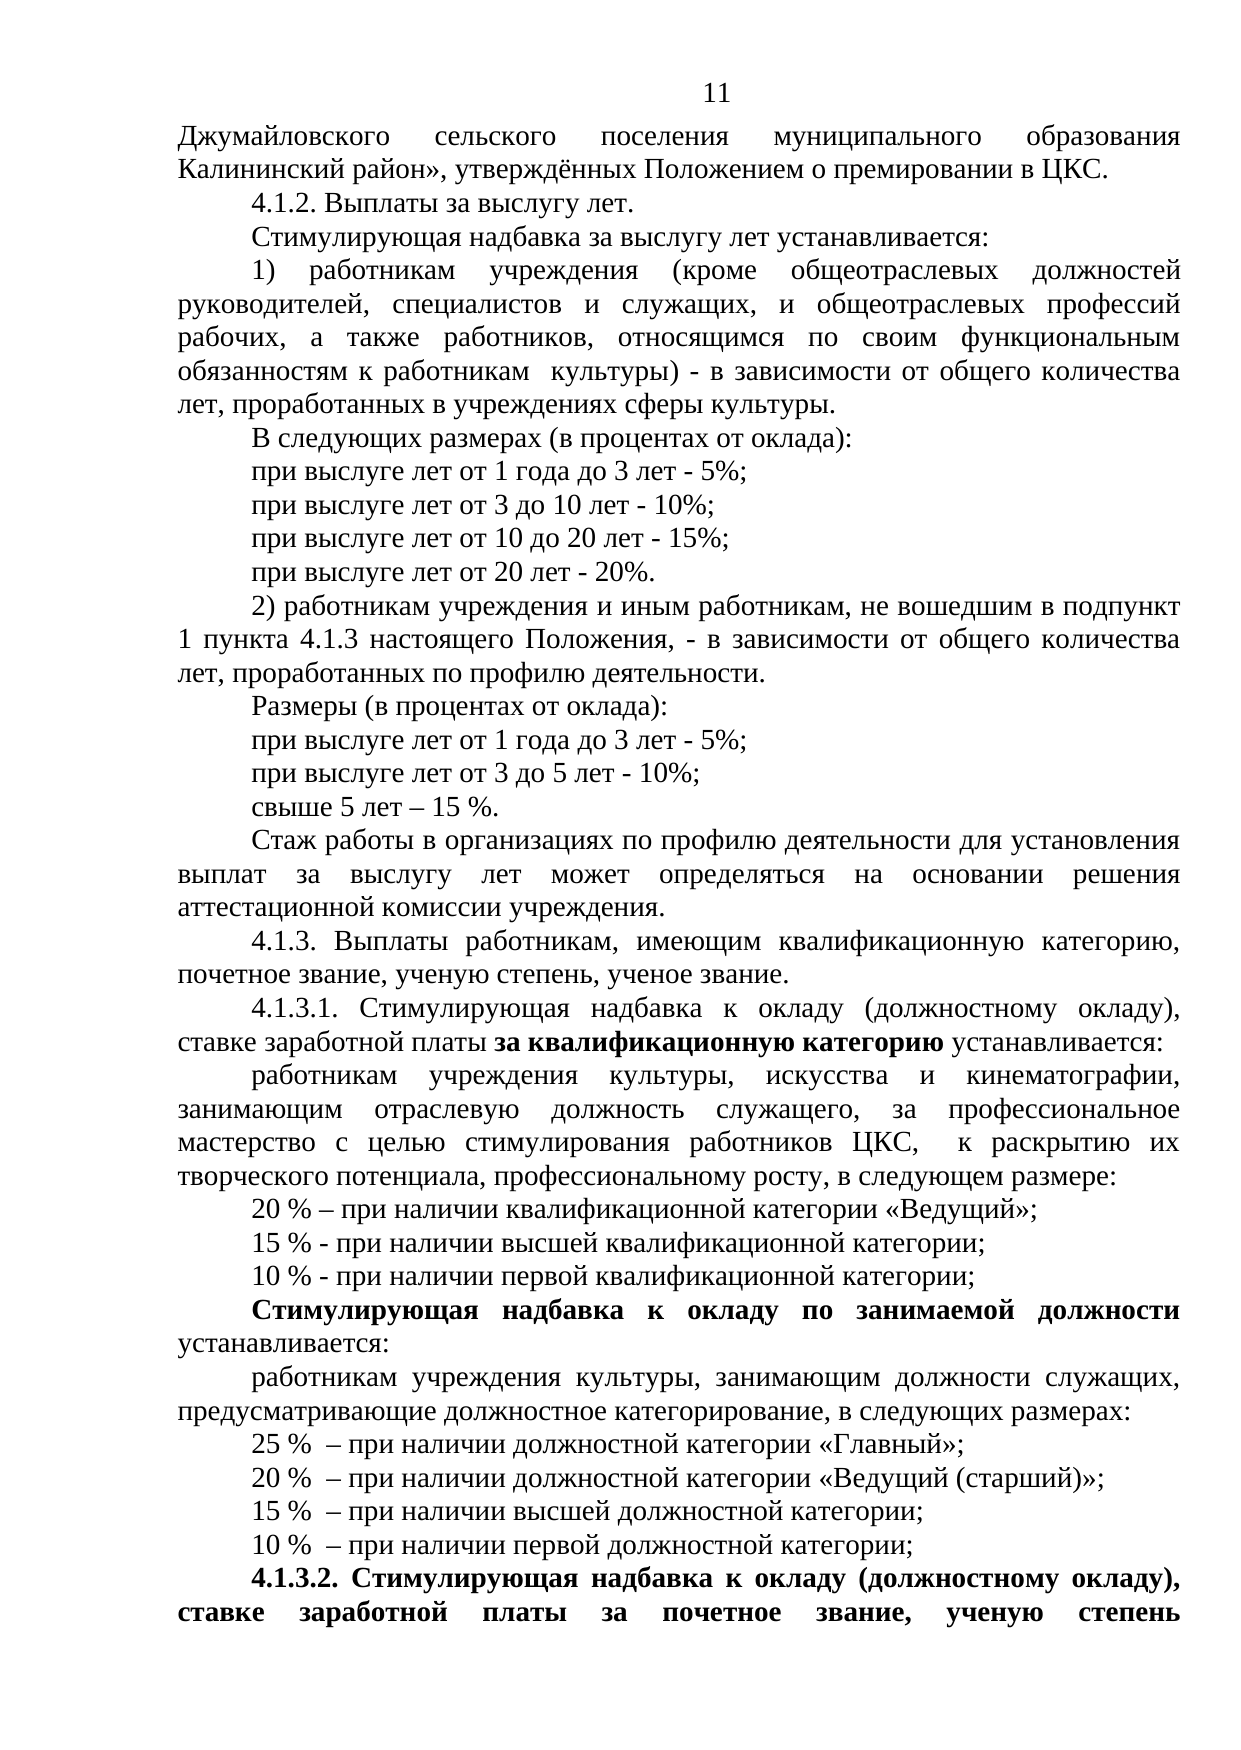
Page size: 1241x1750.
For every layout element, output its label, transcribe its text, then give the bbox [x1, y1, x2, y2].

text при выслуге лет от 3 до 10 лет - 10%; [177, 487, 1181, 521]
text Стаж работы в организациях по профилю деятельности для установления выплат за выслугу лет может определяться на основании решения аттестационной комиссии учреждения. [177, 822, 1181, 923]
text Размеры (в процентах от оклада): [177, 688, 1181, 722]
text 1) работникам учреждения (кроме общеотраслевых должностей руководителей, специалистов и служащих, и общеотраслевых профессий рабочих, а также работников, относящимся по своим функциональным обязанностям к работникам культуры) - в зависимости от общего количества лет, проработанных в учреждениях сферы культуры. [177, 252, 1181, 420]
text 15 % – при наличии высшей должностной категории; [177, 1493, 1181, 1527]
text 4.1.3. Выплаты работникам, имеющим квалификационную категорию, почетное звание, ученую степень, ученое звание. [177, 923, 1181, 990]
text 4.1.2. Выплаты за выслугу лет. [177, 185, 1181, 219]
text работникам учреждения культуры, искусства и кинематографии, занимающим отраслевую должность служащего, за профессиональное мастерство с целью стимулирования работников ЦКС, к раскрытию их творческого потенциала, профессиональному росту, в следующем размере: [177, 1057, 1181, 1191]
text при выслуге лет от 20 лет - 20%. [177, 554, 1181, 588]
text 4.1.3.1. Стимулирующая надбавка к окладу (должностному окладу), ставке заработной платы за квалификационную категорию устанавливается: [177, 990, 1181, 1057]
text при выслуге лет от 10 до 20 лет - 15%; [177, 521, 1181, 554]
text 10 % - при наличии первой квалификационной категории; [177, 1258, 1181, 1292]
text Стимулирующая надбавка за выслугу лет устанавливается: [177, 219, 1181, 252]
text Стимулирующая надбавка к окладу по занимаемой должности устанавливается: [177, 1292, 1181, 1359]
text 2) работникам учреждения и иным работникам, не вошедшим в подпункт 1 пункта 4.1.3 настоящего Положения, - в зависимости от общего количества лет, проработанных по профилю деятельности. [177, 588, 1181, 688]
text 20 % – при наличии должностной категории «Ведущий (старший)»; [177, 1460, 1181, 1493]
text 15 % - при наличии высшей квалификационной категории; [177, 1225, 1181, 1258]
text при выслуге лет от 1 года до 3 лет - 5%; [177, 453, 1181, 487]
text свыше 5 лет – 15 %. [177, 789, 1181, 822]
text 10 % – при наличии первой должностной категории; [177, 1527, 1181, 1560]
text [177, 1560, 1181, 1627]
text В следующих размерах (в процентах от оклада): [177, 420, 1181, 453]
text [177, 118, 1181, 185]
text 25 % – при наличии должностной категории «Главный»; [177, 1426, 1181, 1460]
text при выслуге лет от 3 до 5 лет - 10%; [177, 755, 1181, 789]
text работникам учреждения культуры, занимающим должности служащих, предусматривающие должностное категорирование, в следующих размерах: [177, 1359, 1181, 1426]
text при выслуге лет от 1 года до 3 лет - 5%; [177, 722, 1181, 755]
text 20 % – при наличии квалификационной категории «Ведущий»; [177, 1191, 1181, 1225]
